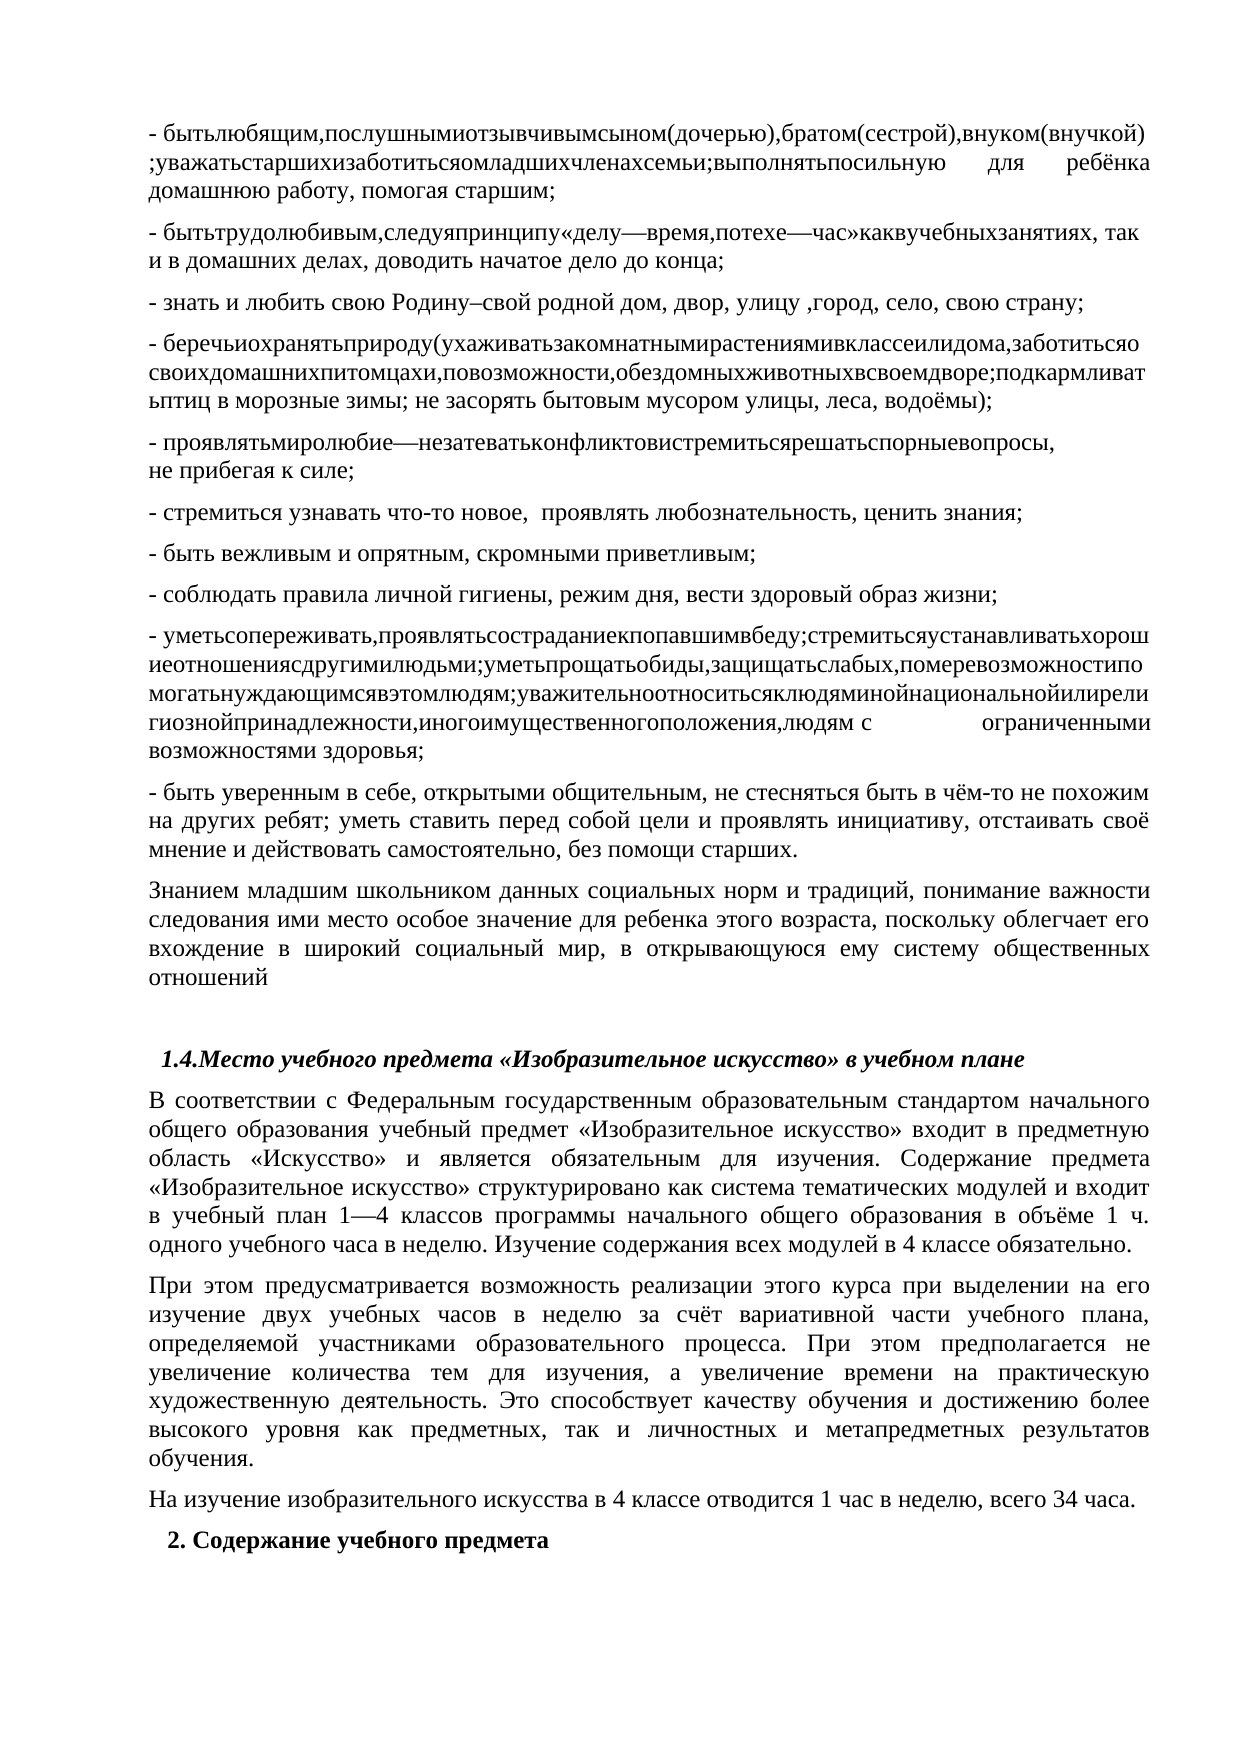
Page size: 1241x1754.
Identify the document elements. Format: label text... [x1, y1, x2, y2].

text - бытьтрудолюбивым,следуяпринципу«делу—время,потехе—час»каквучебныхзанятиях, таки в домашних делах, доводить начатое дело до конца; [148, 217, 1151, 274]
text В соответствии с Федеральным государственным образовательным стандартом начального общего образования учебный предмет «Изобразительное искусство» входит в предметную область «Искусство» и является обязательным для изучения. Содержание предмета «Изобразительное искусство» структурировано как система тематических модулей и входит в учебный план 1—4 классов программы начального общего образования в объёме 1 ч. одного учебного часа в неделю. Изучение содержания всех модулей в 4 классе обязательно. [148, 1086, 1151, 1258]
text На изучение изобразительного искусства в 4 классе отводится 1 час в неделю, всего 34 часа. [148, 1484, 1151, 1513]
text - знать и любить свою Родину–свой родной дом, двор, улицу ,город, село, свою страну; [148, 287, 1151, 316]
text - стремиться узнавать что-то новое, проявлять любознательность, ценить знания; [148, 497, 1151, 526]
text 2. Содержание учебного предмета [136, 1526, 1163, 1554]
text - быть уверенным в себе, открытыми общительным, не стесняться быть в чём-то не похожим на других ребят; уметь ставить перед собой цели и проявлять инициативу, отстаивать своё мнение и действовать самостоятельно, без помощи старших. [148, 777, 1151, 863]
text 1.4.Место учебного предмета «Изобразительное искусство» в учебном плане [136, 1044, 1163, 1073]
text При этом предусматривается возможность реализации этого курса при выделении на его изучение двух учебных часов в неделю за счёт вариативной части учебного плана, определяемой участниками образовательного процесса. При этом предполагается не увеличение количества тем для изучения, а увеличение времени на практическую художественную деятельность. Это способствует качеству обучения и достижению более высокого уровня как предметных, так и личностных и метапредметных результатов обучения. [148, 1271, 1151, 1472]
text - беречьиохранятьприроду(ухаживатьзакомнатнымирастениямивклассеилидома,заботитьсяосвоихдомашнихпитомцахи,повозможности,обездомныхживотныхвсвоемдворе;подкармливатьптиц в морозные зимы; не засорять бытовым мусором улицы, леса, водоёмы); [148, 328, 1151, 414]
text - соблюдать правила личной гигиены, режим дня, вести здоровый образ жизни; [148, 579, 1151, 608]
text - быть вежливым и опрятным, скромными приветливым; [148, 538, 1151, 567]
text - проявлятьмиролюбие—незатеватьконфликтовистремитьсярешатьспорныевопросы, не прибегая к силе; [148, 427, 1151, 484]
text - бытьлюбящим,послушнымиотзывчивымсыном(дочерью),братом(сестрой),внуком(внучкой);уважатьстаршихизаботитьсяомладшихчленахсемьи;выполнятьпосильную для ребёнка домашнюю работу, помогая старшим; [148, 118, 1151, 204]
text Знанием младшим школьником данных социальных норм и традиций, понимание важности следования ими место особое значение для ребенка этого возраста, поскольку облегчает его вхождение в широкий социальный мир, в открывающуюся ему систему общественных отношений [148, 876, 1151, 991]
text - уметьсопереживать,проявлятьсостраданиекпопавшимвбеду;стремитьсяустанавливатьхорошиеотношениясдругимилюдьми;уметьпрощатьобиды,защищатьслабых,померевозможностипомогатьнуждающимсявэтомлюдям;уважительноотноситьсяклюдяминойнациональнойилирелигиознойпринадлежности,иногоимущественногоположения,людям с ограниченными возможностями здоровья; [148, 621, 1151, 764]
